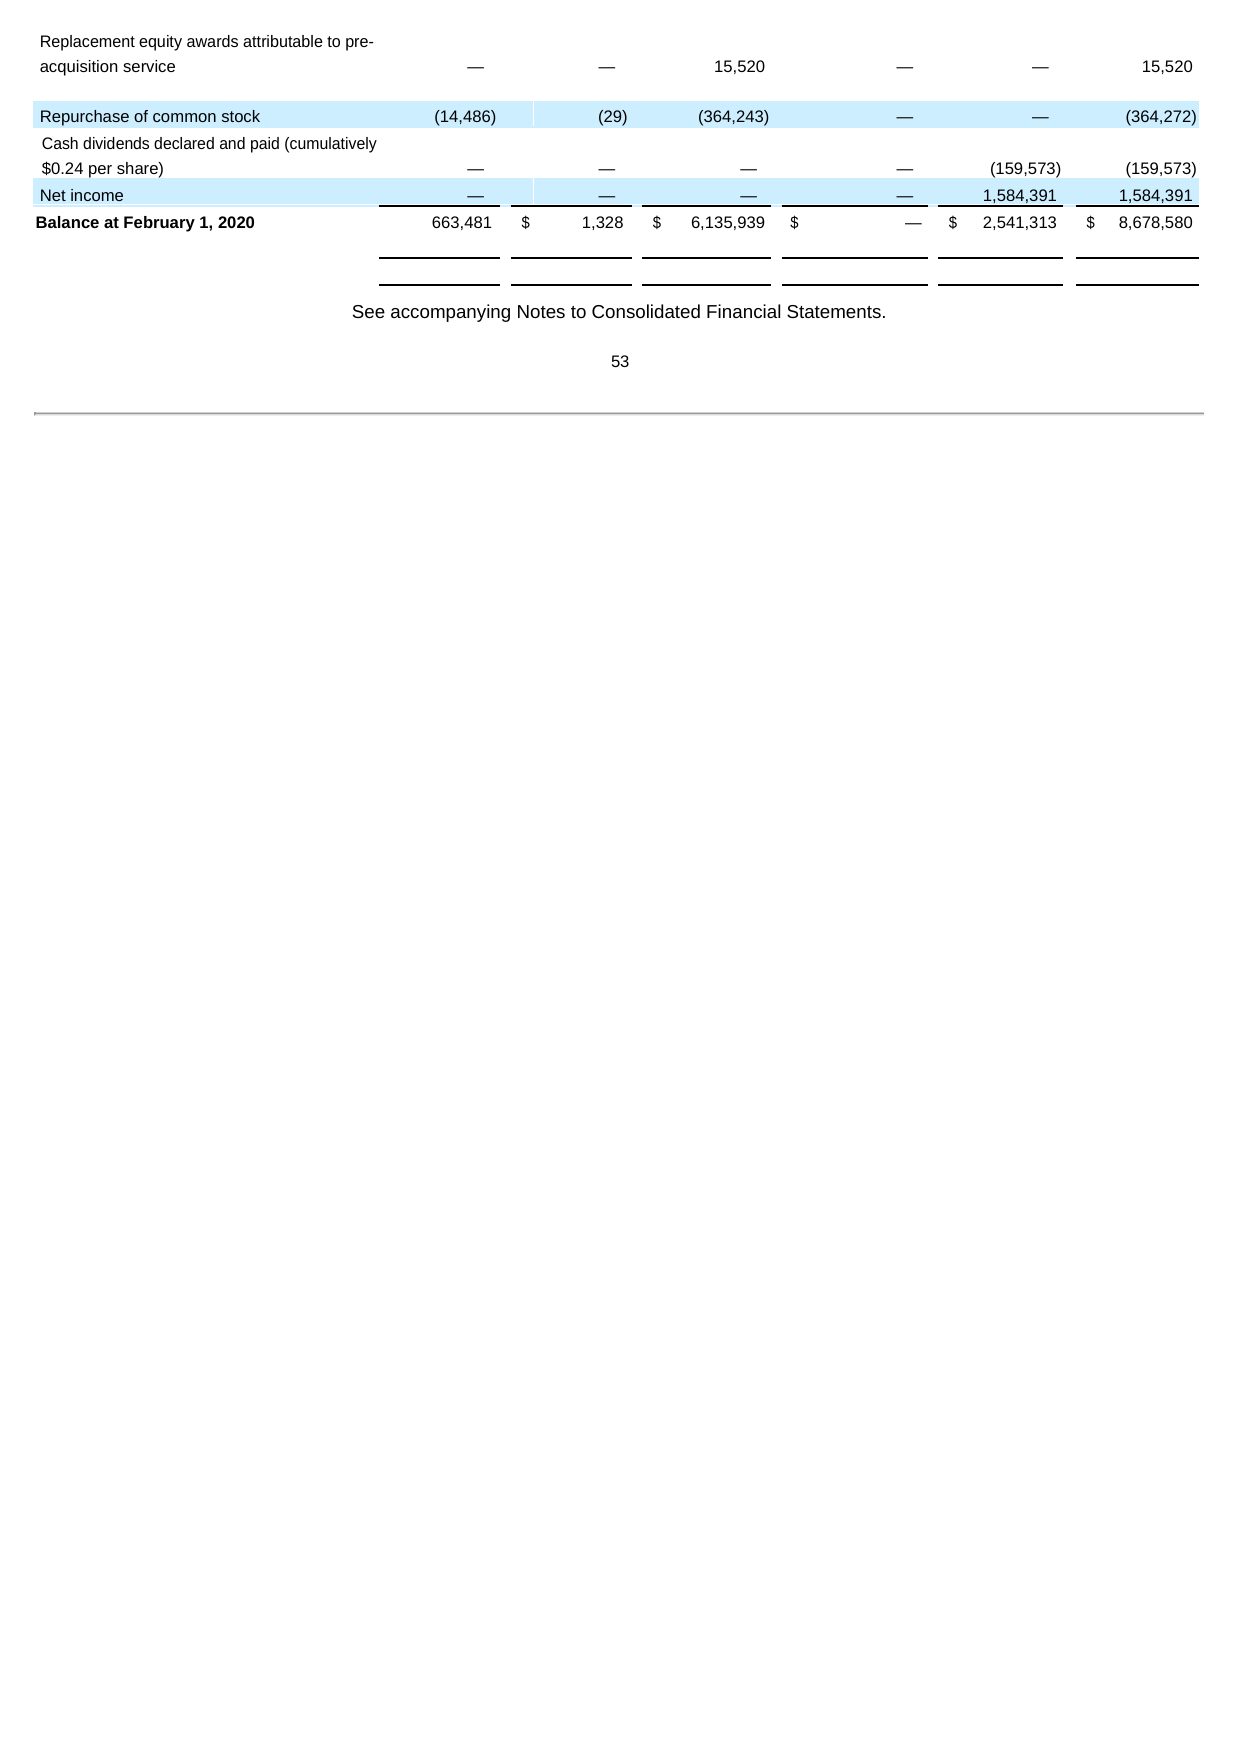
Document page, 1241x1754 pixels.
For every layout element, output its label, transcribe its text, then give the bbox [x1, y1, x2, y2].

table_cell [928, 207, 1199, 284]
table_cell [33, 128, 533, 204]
text 53 [33, 352, 1207, 371]
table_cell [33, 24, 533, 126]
text See accompanying Notes to Consolidated Financial Statements. [33, 301, 1205, 323]
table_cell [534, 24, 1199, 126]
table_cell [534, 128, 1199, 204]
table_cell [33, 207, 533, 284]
picture [34, 412, 1205, 416]
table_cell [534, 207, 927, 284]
